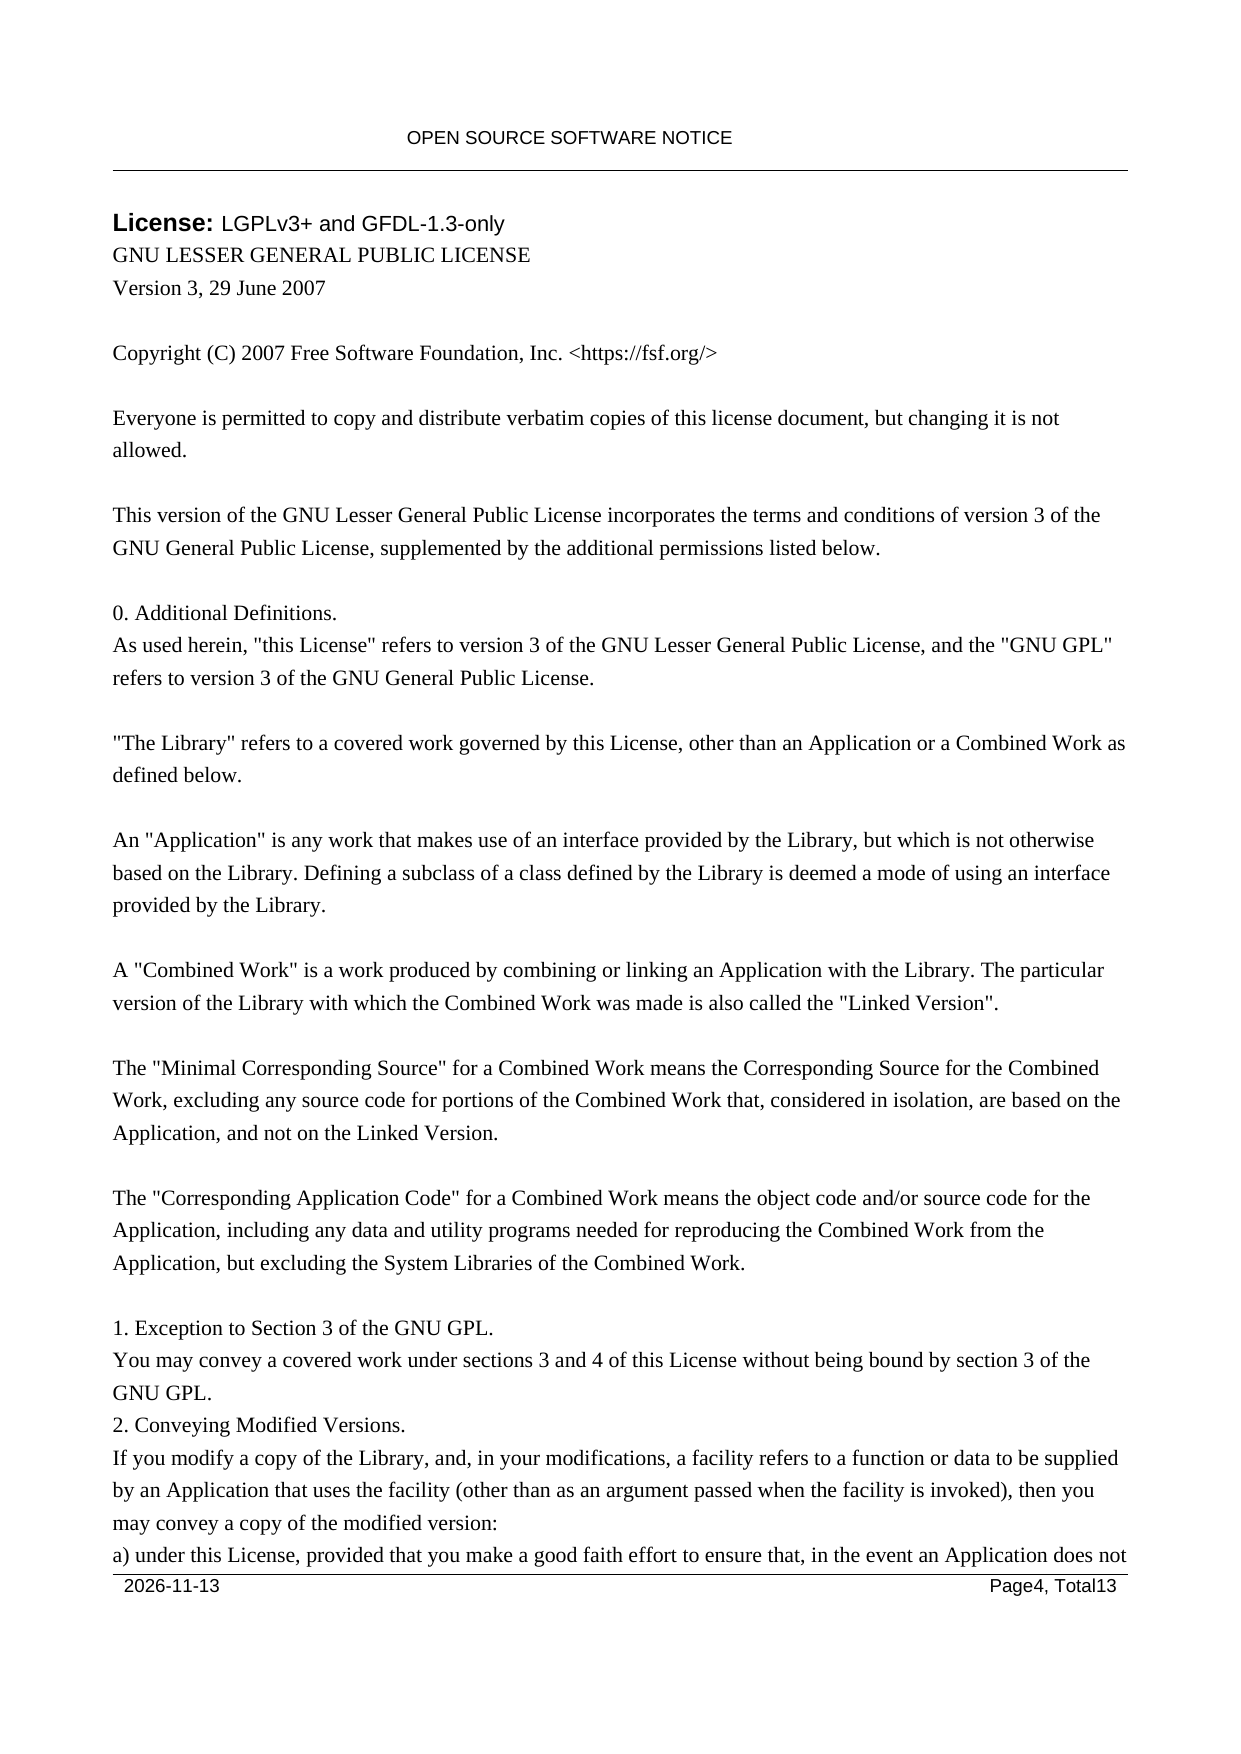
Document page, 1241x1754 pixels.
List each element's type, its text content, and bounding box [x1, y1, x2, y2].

text License: LGPLv3+ and GFDL-1.3-only [112, 206, 1128, 239]
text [112, 239, 1128, 1571]
